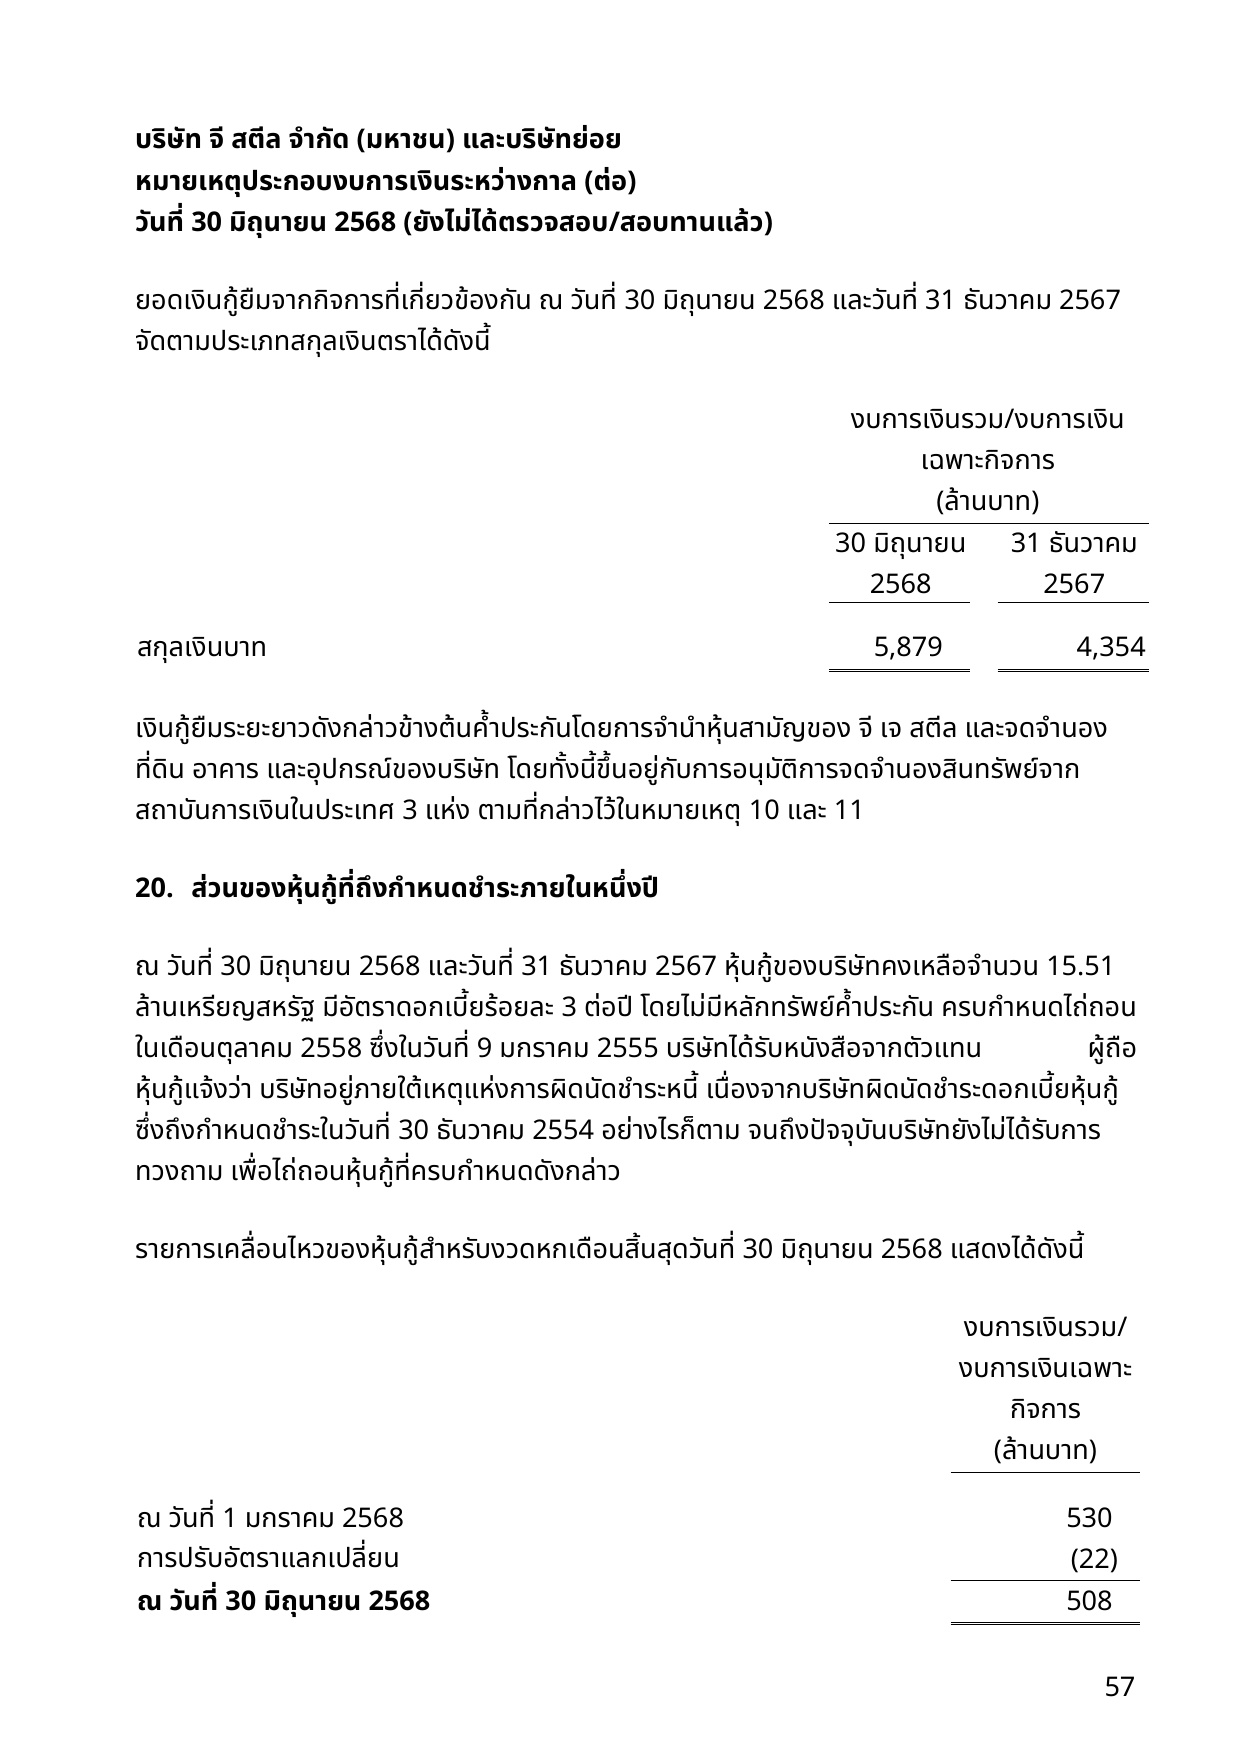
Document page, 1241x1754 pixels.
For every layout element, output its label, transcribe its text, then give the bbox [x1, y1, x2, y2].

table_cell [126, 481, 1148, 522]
text ณ วันที่ 30 มิถุนายน 2568 และวันที่ 31 ธันวาคม 2567 หุ้นกู้ของบริษัทคงเหลือจำนวน 15.51 ล้านเหรียญสหรัฐ มีอัตราดอกเบี้ยร้อยละ 3 ต่อปี โดยไม่มีหลักทรัพย์ค้ำประกัน ครบกำหนดไถ่ถอนในเดือนตุลาคม 2558 ซึ่งในวันที่ 9 มกราคม 2555 บริษัทได้รับหนังสือจากตัวแทน ผู้ถือหุ้นกู้แจ้งว่า บริษัทอยู่ภายใต้เหตุแห่งการผิดนัดชำระหนี้ เนื่องจากบริษัทผิดนัดชำระดอกเบี้ยหุ้นกู้ซึ่งถึงกำหนดชำระในวันที่ 30 ธันวาคม 2554 อย่างไรก็ตาม จนถึงปัจจุบันบริษัทยังไม่ได้รับการทวงถาม เพื่อไถ่ถอนหุ้นกู้ที่ครบกำหนดดังกล่าว [135, 946, 1137, 1193]
text เงินกู้ยืมระยะยาวดังกล่าวข้างต้นค้ำประกันโดยการจำนำหุ้นสามัญของ จี เจ สตีล และจดจำนองที่ดิน อาคาร และอุปกรณ์ของบริษัท โดยทั้งนี้ขึ้นอยู่กับการอนุมัติการจดจำนองสินทรัพย์จากสถาบันการเงินในประเทศ 3 แห่ง ตามที่กล่าวไว้ในหมายเหตุ 10 และ 11 [135, 708, 1137, 832]
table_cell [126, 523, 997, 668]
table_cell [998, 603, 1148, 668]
text ยอดเงินกู้ยืมจากกิจการที่เกี่ยวข้องกัน ณ วันที่ 30 มิถุนายน 2568 และวันที่ 31 ธันวาคม 2567 จัดตามประเภทสกุลเงินตราได้ดังนี้ [135, 280, 1135, 362]
text รายการเคลื่อนไหวของหุ้นกู้สำหรับงวดหกเดือนสิ้นสุดวันที่ 30 มิถุนายน 2568 แสดงได้ดังนี้ [135, 1230, 1137, 1271]
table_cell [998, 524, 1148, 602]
text 20. ส่วนของหุ้นกู้ที่ถึงกำหนดชำระภายในหนึ่งปี [135, 868, 1135, 909]
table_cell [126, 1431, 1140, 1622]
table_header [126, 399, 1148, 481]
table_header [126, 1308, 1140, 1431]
